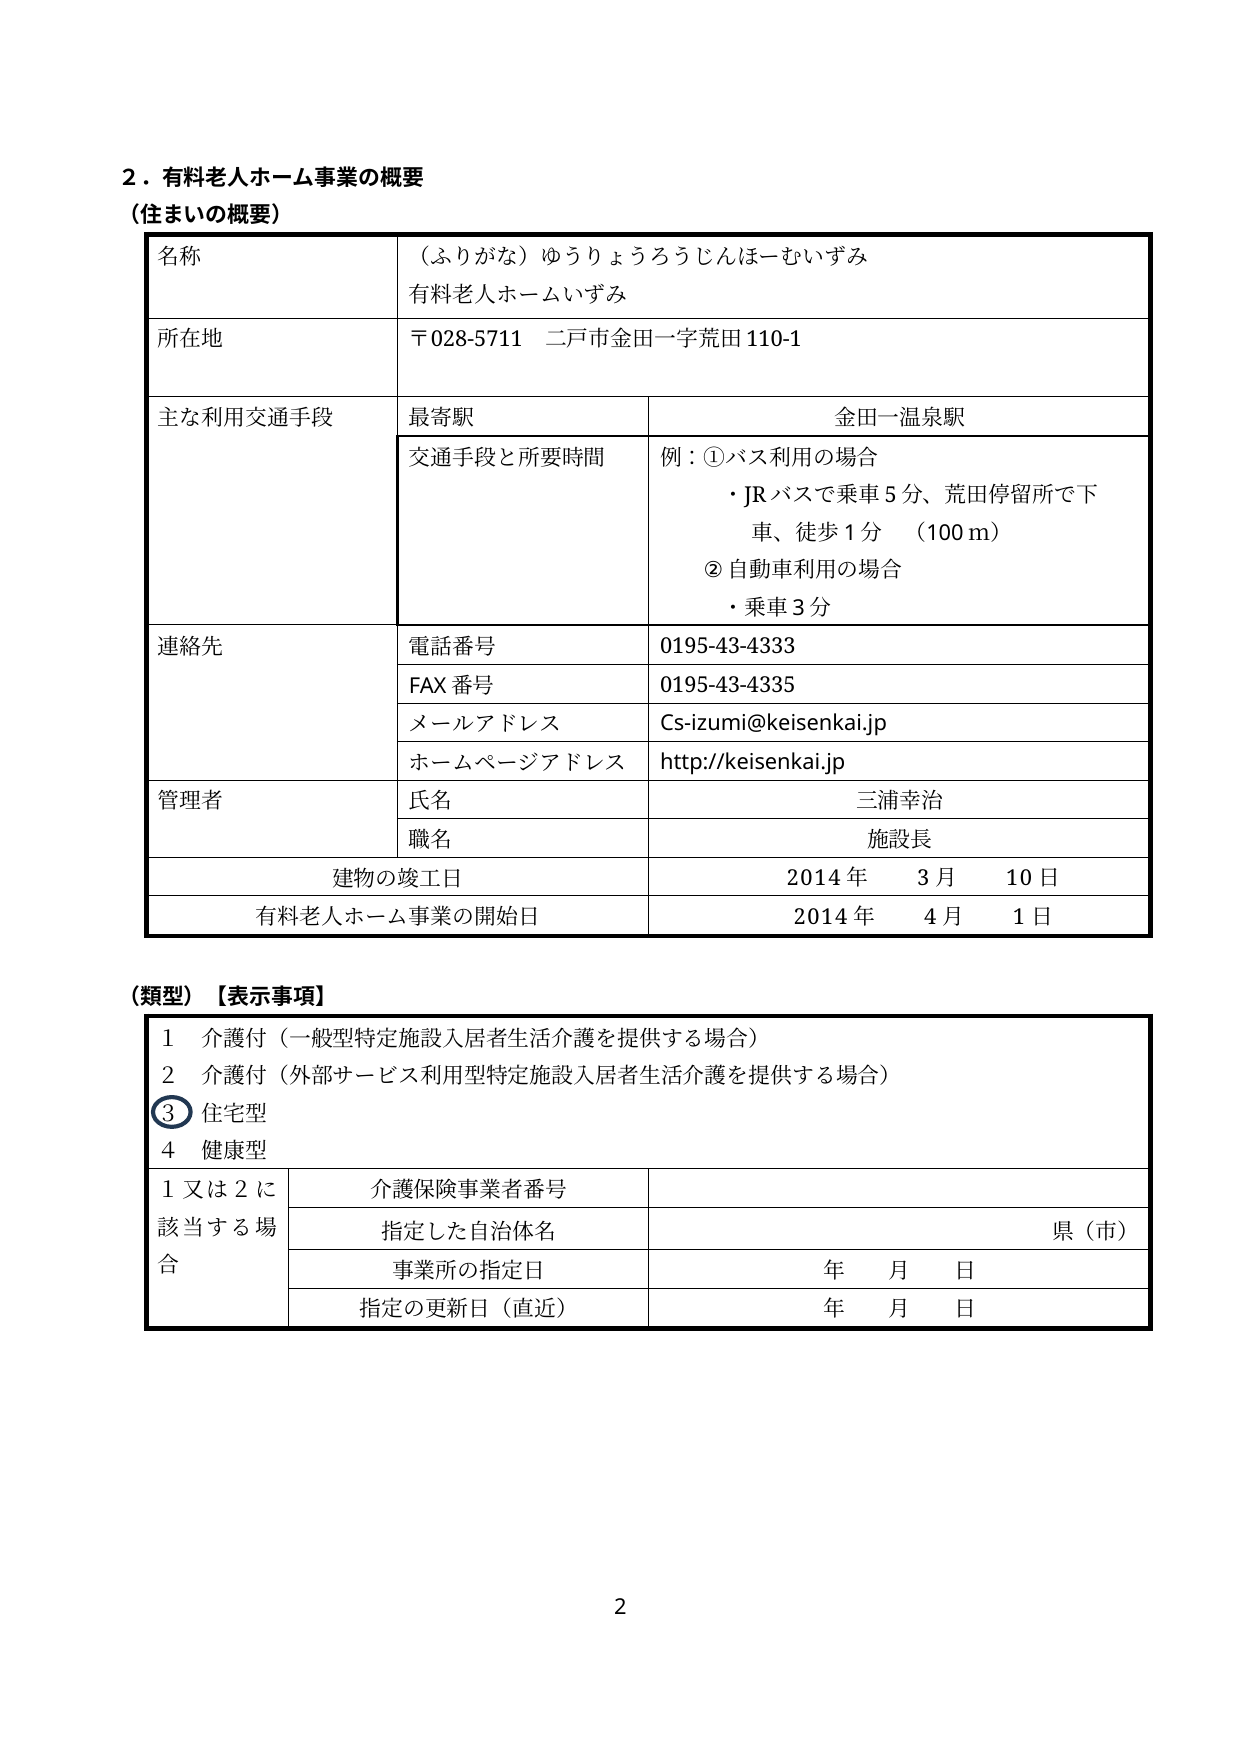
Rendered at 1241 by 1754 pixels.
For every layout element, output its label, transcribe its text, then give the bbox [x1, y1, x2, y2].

table_cell １又は２に該当する場合 [149, 1169, 288, 1326]
table_cell 交通手段と所要時間 [399, 437, 648, 624]
table_cell メールアドレス [398, 704, 648, 741]
table_cell 〒028-5711 二戸市金田一字荒田110-1 [398, 319, 1148, 396]
table_cell 例：①バス利用の場合 ・JRバスで乗車5分、荒田停留所で下車、徒歩1分 （100ｍ） ②自動車利用の場合 ・乗車3分 [649, 437, 1148, 624]
table_cell 職名 [398, 819, 648, 857]
table_cell 有料老人ホーム事業の開始日 [149, 896, 648, 934]
table_cell http://keisenkai.jp [649, 742, 1148, 779]
table_header １ 介護付（一般型特定施設入居者生活介護を提供する場合） ２ 介護付（外部サービス利用型特定施設入居者生活介護を提供する場合） ３ 住宅型 ４ 健康型 [149, 1018, 1148, 1168]
text ２．有料老人ホーム事業の概要 [118, 157, 1122, 194]
text （類型）【表示事項】 [118, 976, 1122, 1013]
table_cell 0195-43-4333 [649, 626, 1148, 664]
table_cell 年 月 日 [649, 1250, 1148, 1287]
table_cell 2014年 3月 10日 [649, 858, 1148, 895]
table_cell 連絡先 [149, 625, 397, 779]
table_cell 建物の竣工日 [149, 858, 648, 895]
table_cell 県（市） [649, 1208, 1148, 1249]
table_cell 2014年 4月 1日 [649, 896, 1148, 934]
table_cell 所在地 [149, 319, 397, 396]
table_cell 年 月 日 [649, 1289, 1148, 1326]
table_cell 金田一温泉駅 [649, 397, 1148, 435]
table_cell 施設長 [649, 819, 1148, 857]
text （住まいの概要） [118, 194, 1122, 232]
table_cell 管理者 [149, 781, 397, 857]
table_cell FAX番号 [398, 665, 648, 702]
table_cell 指定の更新日（直近） [289, 1289, 648, 1326]
table_header 名称 [149, 237, 397, 317]
table_cell 0195-43-4335 [649, 665, 1148, 702]
table_cell 事業所の指定日 [289, 1250, 648, 1287]
table_cell 主な利用交通手段 [149, 397, 397, 624]
table_cell 指定した自治体名 [289, 1208, 648, 1249]
table_cell Cs-izumi@keisenkai.jp [649, 704, 1148, 741]
table_cell [649, 1169, 1148, 1207]
table_cell 氏名 [398, 781, 648, 818]
table_cell 三浦幸治 [649, 781, 1148, 818]
table_cell 介護保険事業者番号 [289, 1169, 648, 1207]
table_header （ふりがな）ゆうりょうろうじんほーむいずみ 有料老人ホームいずみ [398, 237, 1148, 317]
table_cell 最寄駅 [398, 397, 648, 435]
table_cell ホームページアドレス [398, 742, 648, 779]
table_cell 電話番号 [398, 626, 648, 664]
